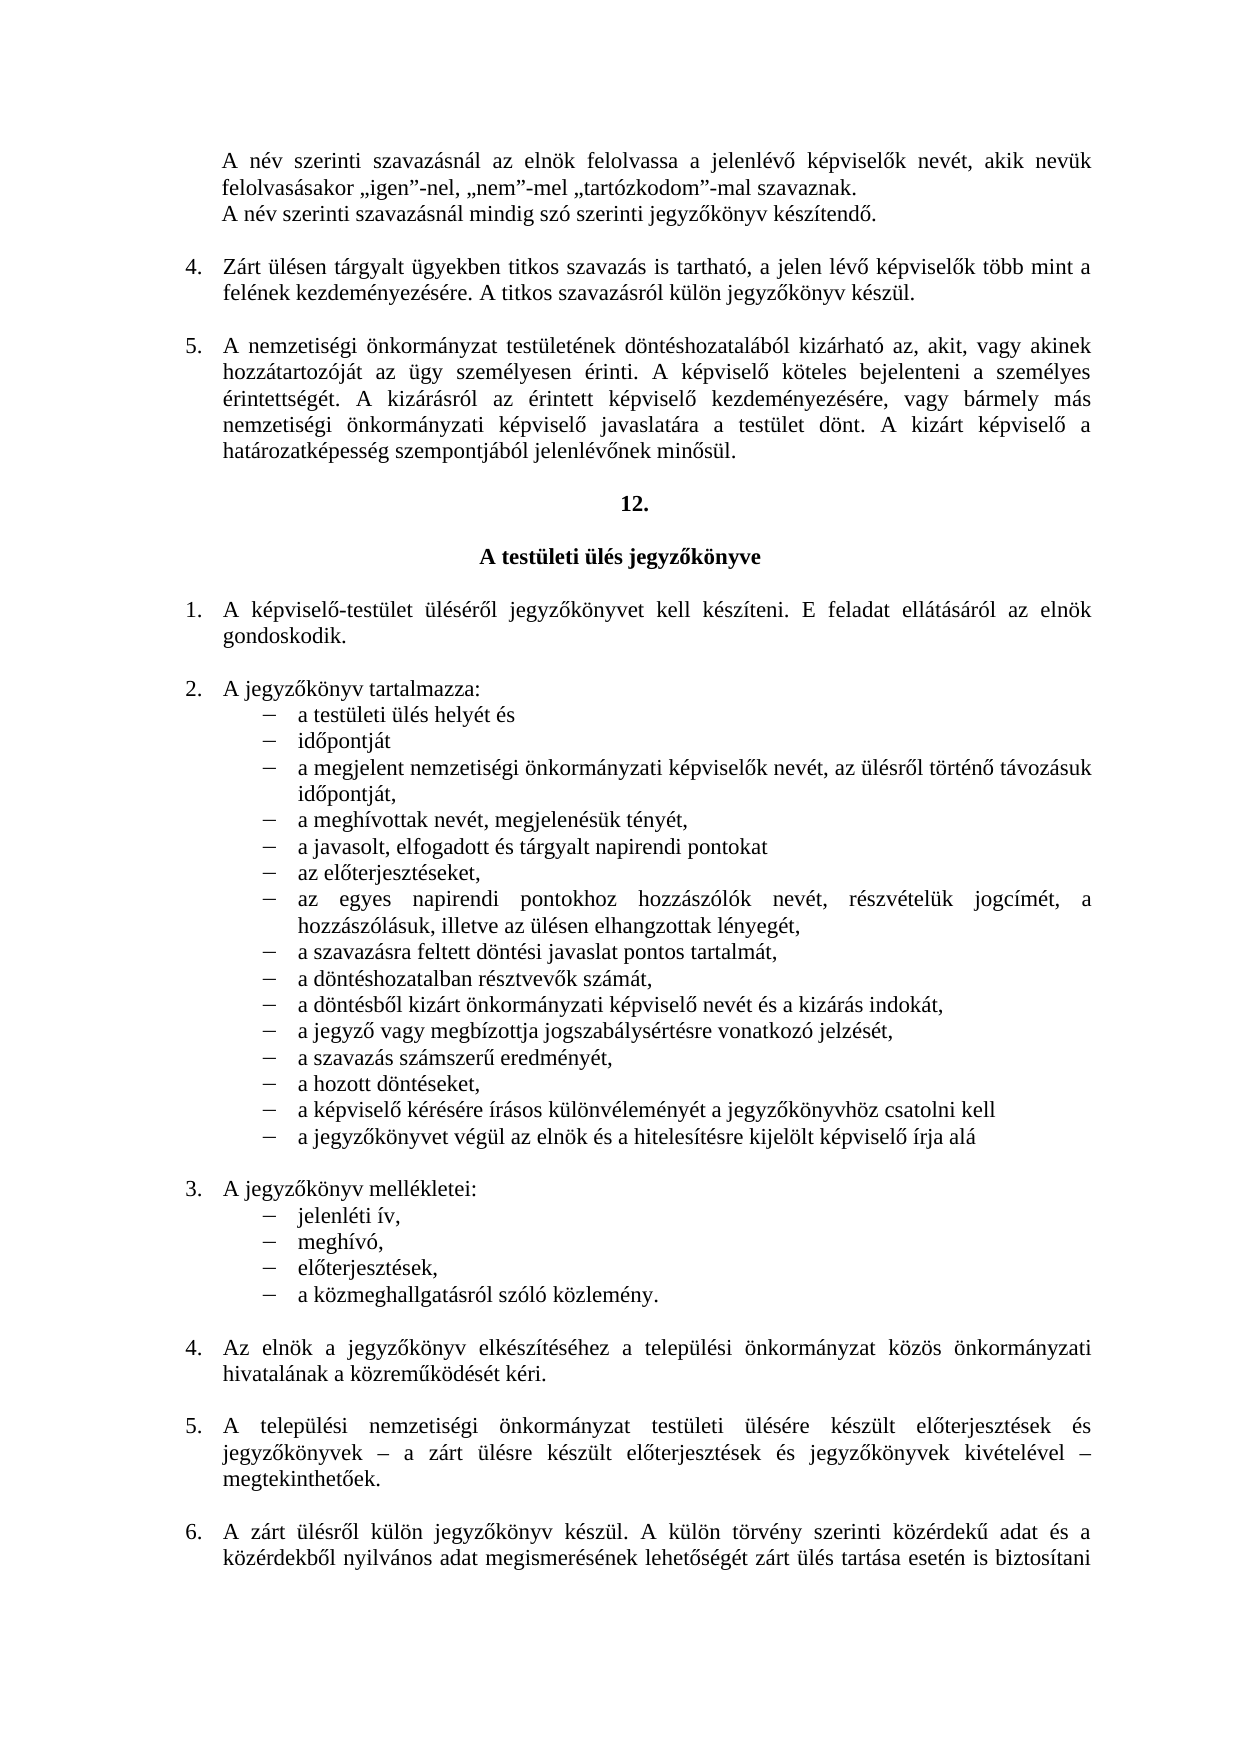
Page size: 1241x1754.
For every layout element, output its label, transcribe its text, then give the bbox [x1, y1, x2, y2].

list az egyes napirendi pontokhoz hozzászólók nevét, részvételük jogcímét, a hozzászólásuk, illetve az ülésen elhangzottak lényegét, [260, 886, 1093, 938]
list A nemzetiségi önkormányzat testületének döntéshozatalából kizárható az, akit, vagy akinek hozzátartozóját az ügy személyesen érinti. A képviselő köteles bejelenteni a személyes érintettségét. A kizárásról az érintett képviselő kezdeményezésére, vagy bármely más nemzetiségi önkormányzati képviselő javaslatára a testület dönt. A kizárt képviselő a határozatképesség szempontjából jelenlévőnek minősül. [185, 332, 1093, 464]
list a döntésből kizárt önkormányzati képviselő nevét és a kizárás indokát, [260, 991, 1093, 1017]
list a jegyzőkönyvet végül az elnök és a hitelesítésre kijelölt képviselő írja alá [260, 1123, 1093, 1149]
list a hozott döntéseket, [260, 1070, 1093, 1096]
list a megjelent nemzetiségi önkormányzati képviselők nevét, az ülésről történő távozásuk időpontját, [260, 754, 1093, 806]
list A jegyzőkönyv mellékletei: [185, 1175, 1093, 1202]
text A név szerinti szavazásnál az elnök felolvassa a jelenlévő képviselők nevét, akik nevük felolvasásakor „igen”-nel, „nem”-mel „tartózkodom”-mal szavaznak. [221, 148, 1093, 200]
list A jegyzőkönyv tartalmazza: [185, 675, 1093, 701]
list a szavazásra feltett döntési javaslat pontos tartalmát, [260, 938, 1093, 964]
list a szavazás számszerű eredményét, [260, 1044, 1093, 1070]
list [185, 1518, 1093, 1571]
list a meghívottak nevét, megjelenésük tényét, [260, 806, 1093, 833]
list Zárt ülésen tárgyalt ügyekben titkos szavazás is tartható, a jelen lévő képviselők több mint a felének kezdeményezésére. A titkos szavazásról külön jegyzőkönyv készül. [185, 253, 1093, 306]
list a közmeghallgatásról szóló közlemény. [260, 1281, 1093, 1307]
list a képviselő kérésére írásos különvéleményét a jegyzőkönyvhöz csatolni kell [260, 1096, 1093, 1123]
list a javasolt, elfogadott és tárgyalt napirendi pontokat [260, 833, 1093, 859]
text A testületi ülés jegyzőkönyve [148, 543, 1093, 569]
list az előterjesztéseket, [260, 859, 1093, 886]
list A képviselő-testület üléséről jegyzőkönyvet kell készíteni. E feladat ellátásáról az elnök gondoskodik. [185, 596, 1093, 648]
list Az elnök a jegyzőkönyv elkészítéséhez a települési önkormányzat közös önkormányzati hivatalának a közreműködését kéri. [185, 1333, 1093, 1386]
list meghívó, [260, 1228, 1093, 1254]
list a döntéshozatalban résztvevők számát, [260, 964, 1093, 991]
list a jegyző vagy megbízottja jogszabálysértésre vonatkozó jelzését, [260, 1017, 1093, 1044]
list időpontját [260, 727, 1093, 754]
list előterjesztések, [260, 1254, 1093, 1281]
text A név szerinti szavazásnál mindig szó szerinti jegyzőkönyv készítendő. [221, 200, 1093, 227]
list A települési nemzetiségi önkormányzat testületi ülésére készült előterjesztések és jegyzőkönyvek – a zárt ülésre készült előterjesztések és jegyzőkönyvek kivételével – megtekinthetőek. [185, 1413, 1093, 1492]
list a testületi ülés helyét és [260, 701, 1093, 727]
list jelenléti ív, [260, 1202, 1093, 1228]
